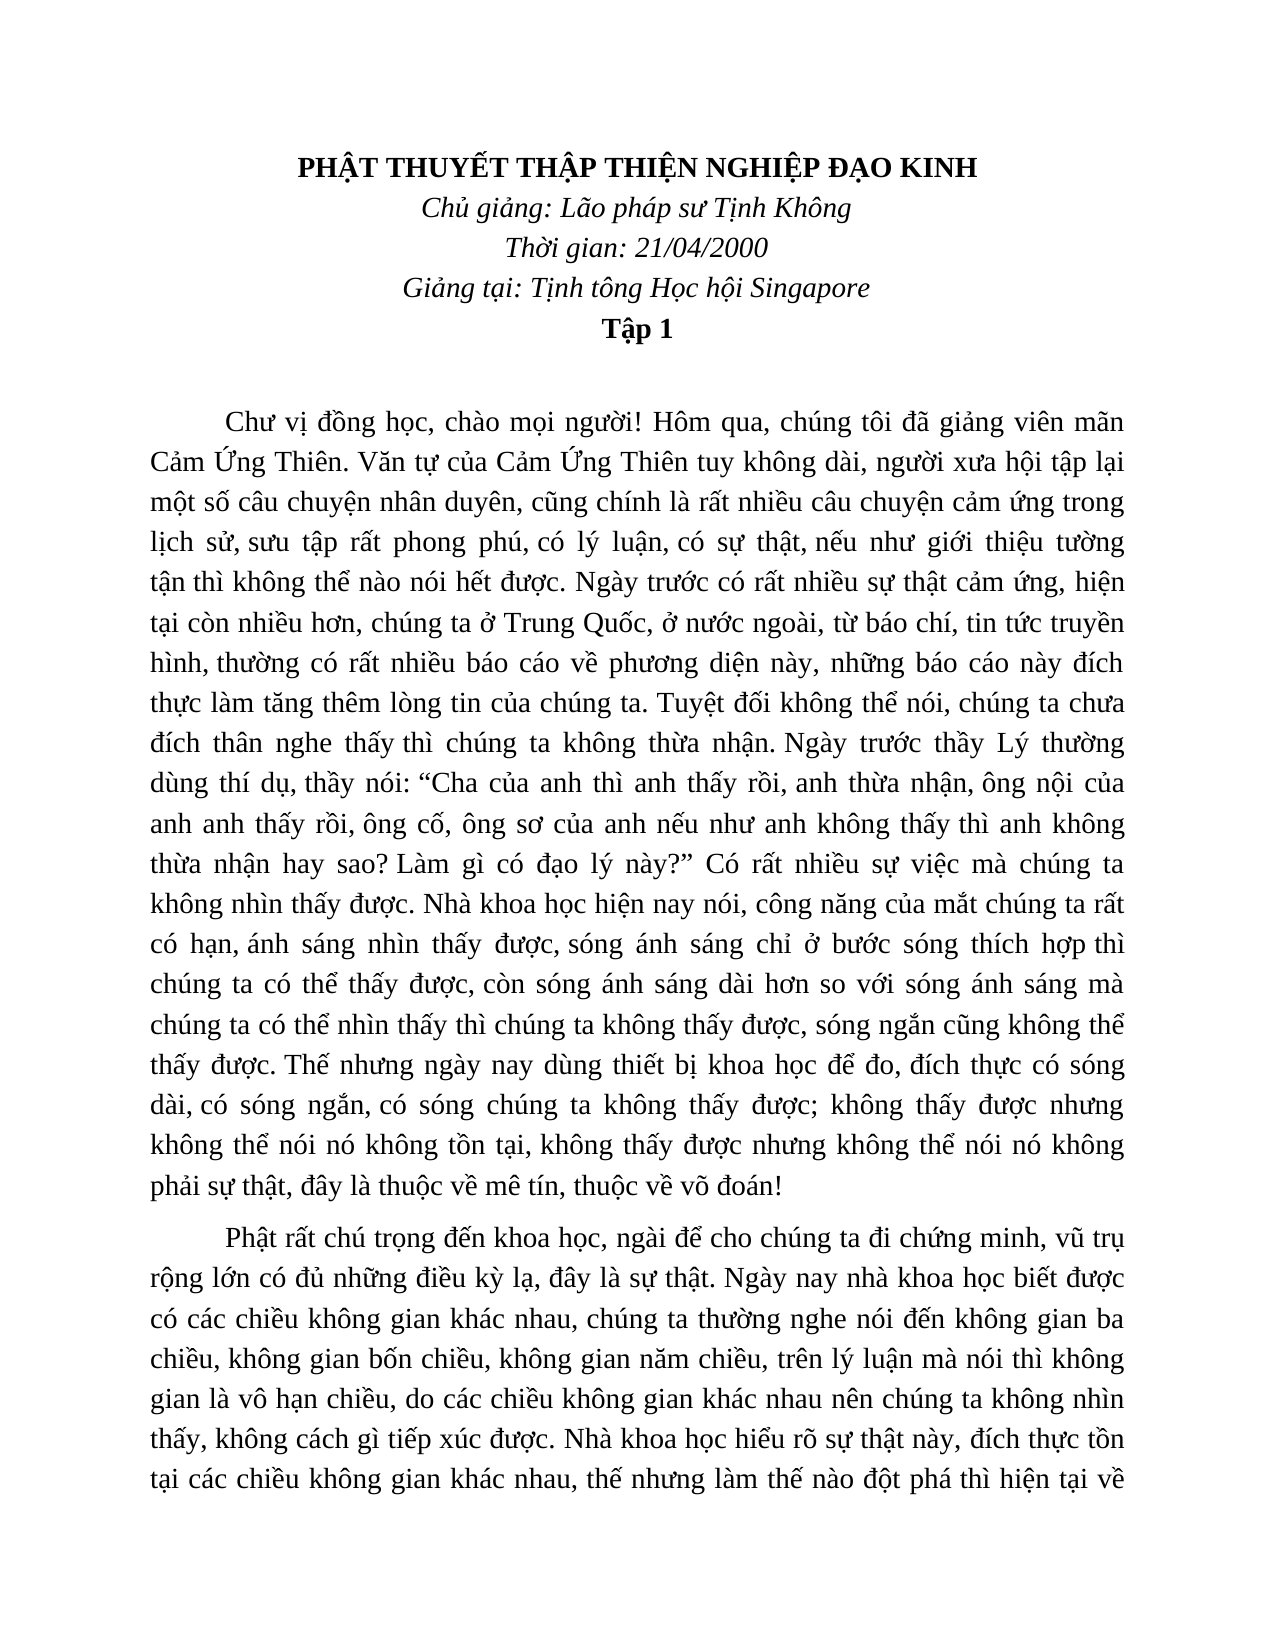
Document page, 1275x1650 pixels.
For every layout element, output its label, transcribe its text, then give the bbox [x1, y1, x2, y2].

text PHẬT THUYẾT THẬP THIỆN NGHIỆP ĐẠO KINH [150, 150, 1125, 183]
text Chủ giảng: Lão pháp sư Tịnh Không [150, 190, 1125, 224]
text Chư vị đồng học, chào mọi người! Hôm qua, chúng tôi đã giảng viên mãn Cảm Ứng Thiên. Văn tự của Cảm Ứng Thiên tuy không dài, người xưa hội tập lại một số câu chuyện nhân duyên, cũng chính là rất nhiều câu chuyện cảm ứng trong lịch sử, sưu tập rất phong phú, có lý luận, có sự thật, nếu như giới thiệu tường tận thì không thể nào nói hết được. Ngày trước có rất nhiều sự thật cảm ứng, hiện tại còn nhiều hơn, chúng ta ở Trung Quốc, ở nước ngoài, từ báo chí, tin tức truyền hình, thường có rất nhiều báo cáo về phương diện này, những báo cáo này đích thực làm tăng thêm lòng tin của chúng ta. Tuyệt đối không thể nói, chúng ta chưa đích thân nghe thấy thì chúng ta không thừa nhận. Ngày trước thầy Lý thường dùng thí dụ, thầy nói: “Cha của anh thì anh thấy rồi, anh thừa nhận, ông nội của anh anh thấy rồi, ông cố, ông sơ của anh nếu như anh không thấy thì anh không thừa nhận hay sao? Làm gì có đạo lý này?” Có rất nhiều sự việc mà chúng ta không nhìn thấy được. Nhà khoa học hiện nay nói, công năng của mắt chúng ta rất có hạn, ánh sáng nhìn thấy được, sóng ánh sáng chỉ ở bước sóng thích hợp thì chúng ta có thể thấy được, còn sóng ánh sáng dài hơn so với sóng ánh sáng mà chúng ta có thể nhìn thấy thì chúng ta không thấy được, sóng ngắn cũng không thể thấy được. Thế nhưng ngày nay dùng thiết bị khoa học để đo, đích thực có sóng dài, có sóng ngắn, có sóng chúng ta không thấy được; không thấy được nhưng không thể nói nó không tồn tại, không thấy được nhưng không thể nói nó không phải sự thật, đây là thuộc về mê tín, thuộc về võ đoán! [150, 404, 1125, 1201]
text Tập 1 [150, 311, 1125, 344]
text Thời gian: 21/04/2000 [150, 230, 1125, 264]
text Giảng tại: Tịnh tông Học hội Singapore [150, 271, 1125, 304]
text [150, 1220, 1125, 1495]
